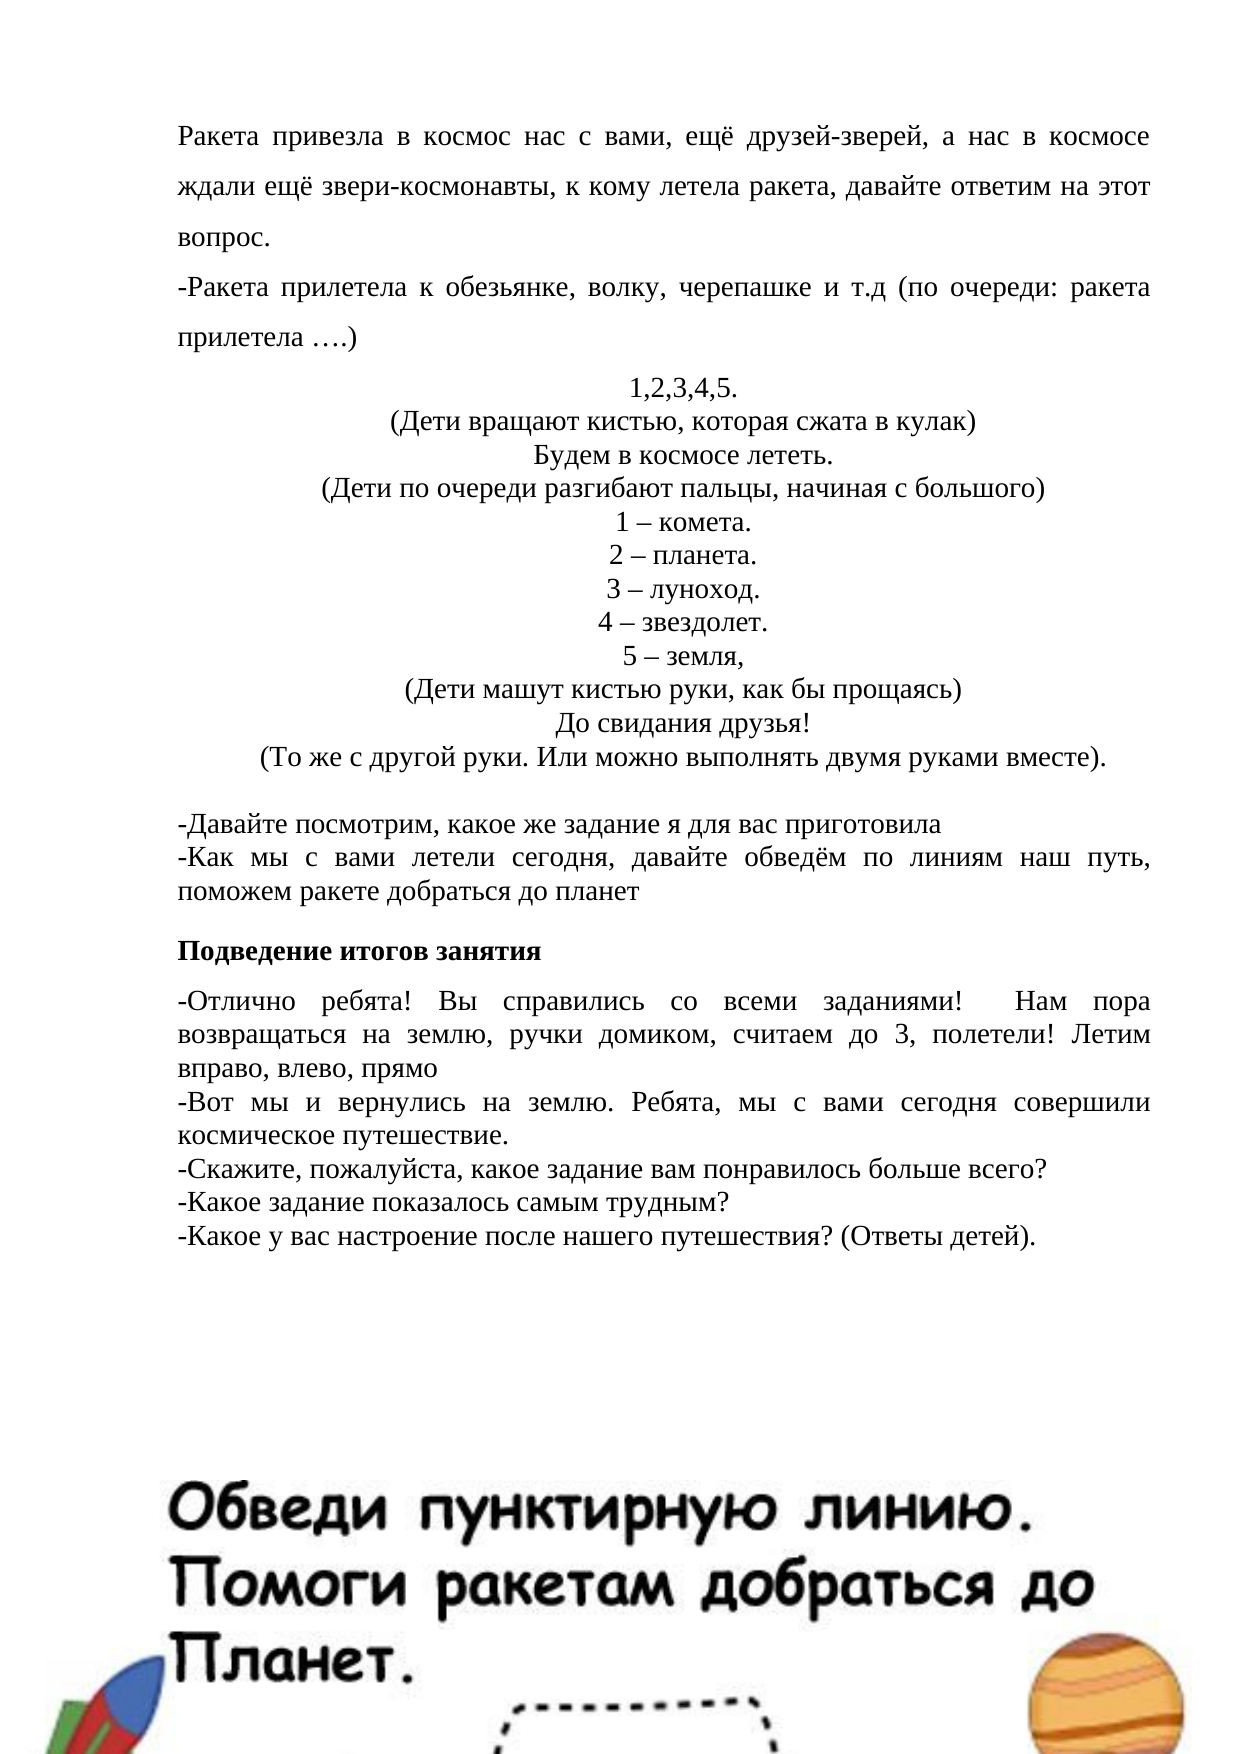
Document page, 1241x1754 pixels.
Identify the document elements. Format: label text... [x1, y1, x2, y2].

text 3 – луноход. [177, 571, 1152, 604]
text (То же с другой руки. Или можно выполнять двумя руками вместе). [177, 739, 1152, 772]
text Ракета привезла в космос нас с вами, ещё друзей-зверей, а нас в космосе ждали ещё звери-космонавты, к кому летела ракета, давайте ответим на этот вопрос. [177, 118, 1152, 252]
text -Скажите, пожалуйста, какое задание вам понравилось больше всего? [177, 1151, 1152, 1184]
text -Вот мы и вернулись на землю. Ребята, мы с вами сегодня совершили космическое путешествие. [177, 1084, 1152, 1151]
text -Давайте посмотрим, какое же задание я для вас приготовила [177, 806, 1152, 839]
text (Дети вращают кистью, которая сжата в кулак) [177, 403, 1152, 437]
text 1,2,3,4,5. [177, 370, 1152, 403]
text (Дети машут кистью руки, как бы прощаясь) [177, 672, 1152, 705]
text 2 – планета. [177, 537, 1152, 571]
text -Как мы с вами летели сегодня, давайте обведём по линиям наш путь, поможем ракете добраться до планет [177, 839, 1152, 906]
text 4 – звездолет. [177, 604, 1152, 638]
text -Какое задание показалось самым трудным? [177, 1184, 1152, 1218]
text 1 – комета. [177, 504, 1152, 537]
text -Ракета прилетела к обезьянке, волку, черепашке и т.д (по очереди: ракета прилетела ….) [177, 269, 1152, 353]
text 5 – земля, [177, 638, 1152, 672]
text (Дети по очереди разгибают пальцы, начиная с большого) [177, 470, 1152, 504]
text -Какое у вас настроение после нашего путешествия? (Ответы детей). [177, 1218, 1152, 1251]
text Подведение итогов занятия [177, 933, 1152, 966]
picture [13, 1480, 1231, 1754]
text -Отлично ребята! Вы справились со всеми заданиями! Нам пора возвращаться на землю, ручки домиком, считаем до 3, полетели! Летим вправо, влево, прямо [177, 983, 1152, 1084]
text Будем в космосе лететь. [177, 437, 1152, 470]
text До свидания друзья! [177, 705, 1152, 739]
